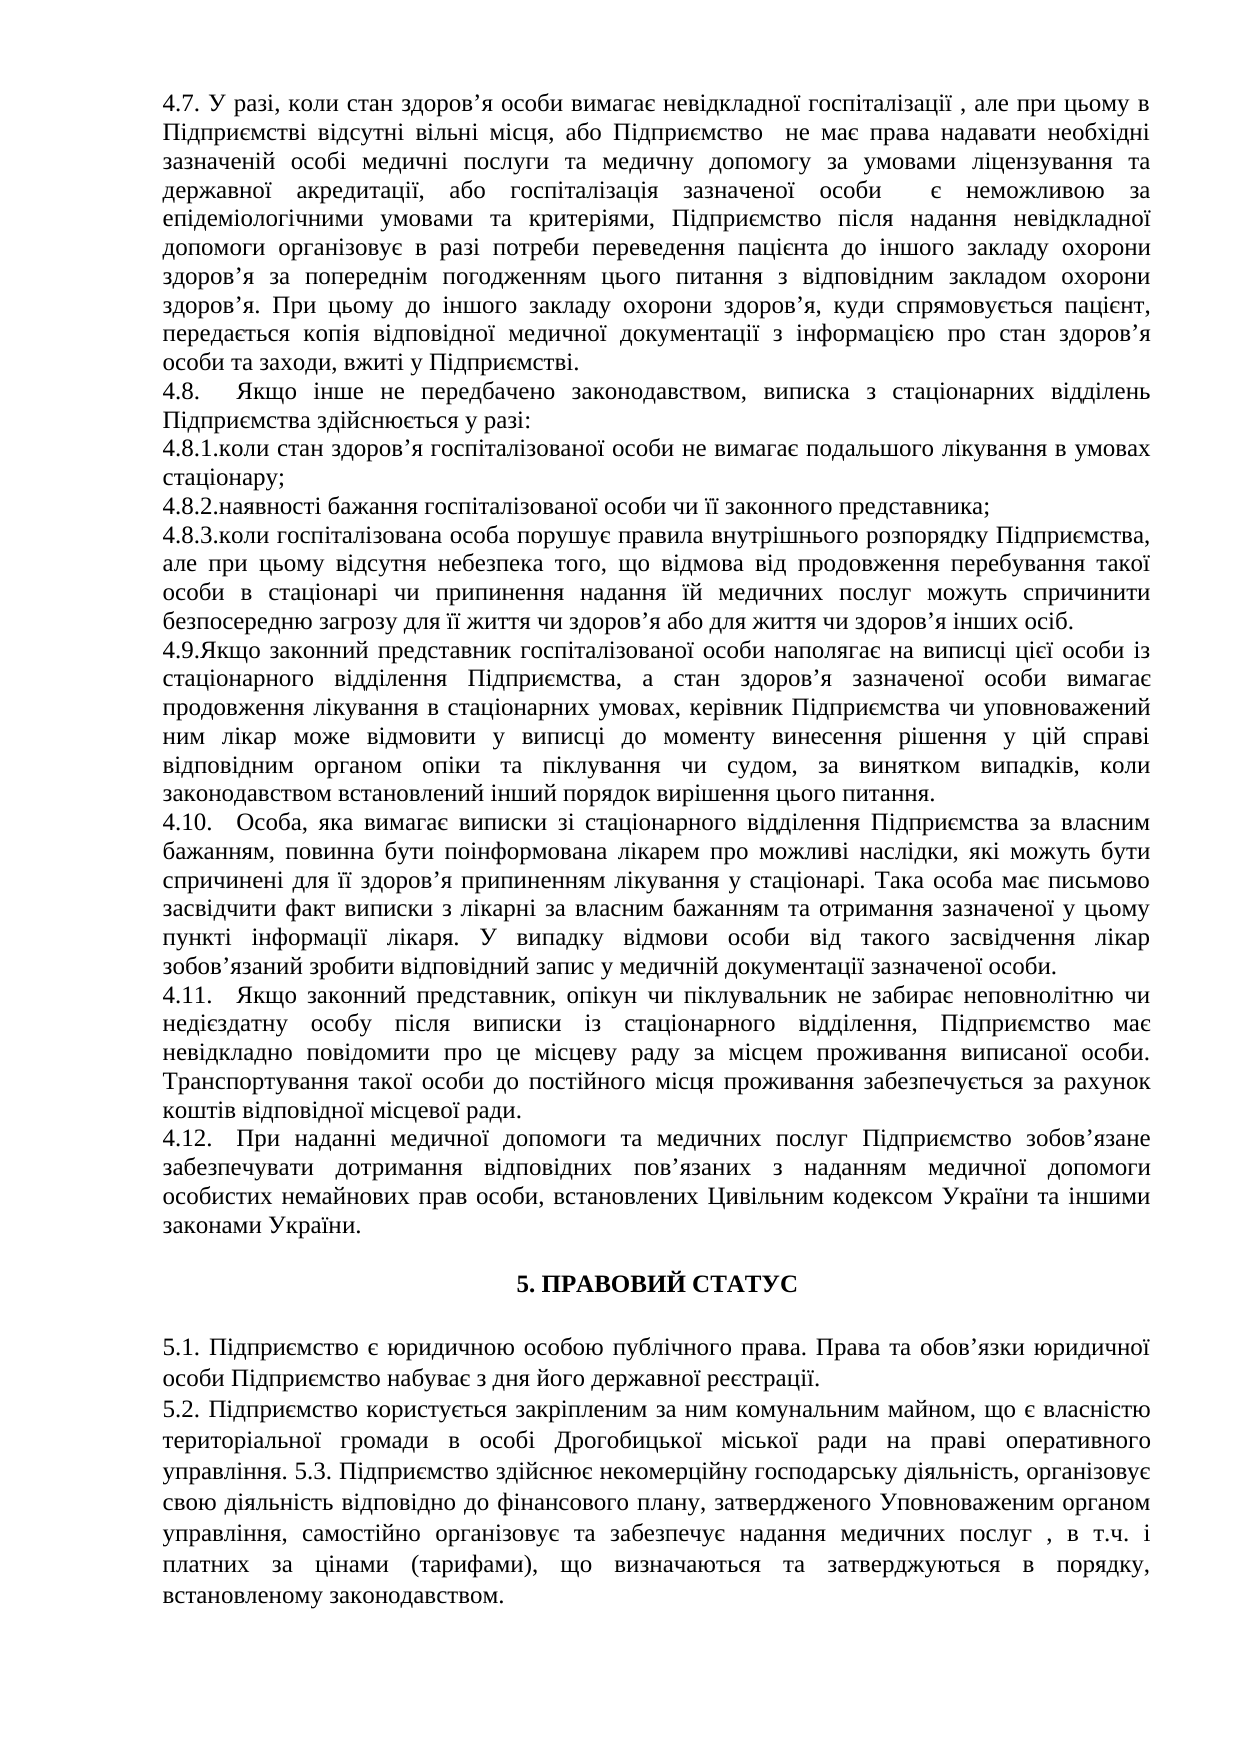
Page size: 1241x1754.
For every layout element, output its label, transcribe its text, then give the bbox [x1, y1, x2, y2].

text 4.9.Якщо законний представник госпіталізованої особи наполягає на виписці цієї особи із стаціонарного відділення Підприємства, а стан здоров’я зазначеної особи вимагає продовження лікування в стаціонарних умовах, керівник Підприємства чи уповноважений ним лікар може відмовити у виписці до моменту винесення рішення у цій справі відповідним органом опіки та піклування чи судом, за винятком випадків, коли законодавством встановлений інший порядок вирішення цього питання. [162, 635, 1152, 807]
list 4.7. У разі, коли стан здоров’я особи вимагає невідкладної госпіталізації , але при цьому в Підприємстві відсутні вільні місця, або Підприємство не має права надавати необхідні зазначеній особі медичні послуги та медичну допомогу за умовами ліцензування та державної акредитації, або госпіталізація зазначеної особи є неможливою за епідеміологічними умовами та критеріями, Підприємство після надання невідкладної допомоги організовує в разі потреби переведення пацієнта до іншого закладу охорони здоров’я за попереднім погодженням цього питання з відповідним закладом охорони здоров’я. При цьому до іншого закладу охорони здоров’я, куди спрямовується пацієнт, передається копія відповідної медичної документації з інформацією про стан здоров’я особи та заходи, вжиті у Підприємстві. [162, 88, 1152, 376]
text 5.1. Підприємство є юридичною особою публічного права. Права та обов’язки юридичної особи Підприємство набуває з дня його державної реєстрації. [162, 1332, 1152, 1391]
list 4.8. Якщо інше не передбачено законодавством, виписка з стаціонарних відділень Підприємства здійснюється у разі: [162, 376, 1152, 433]
list 4.12. При наданні медичної допомоги та медичних послуг Підприємство зобов’язане забезпечувати дотримання відповідних пов’язаних з наданням медичної допомоги особистих немайнових прав особи, встановлених Цивільним кодексом України та іншими законами України. [162, 1123, 1152, 1238]
list 4.8.2.наявності бажання госпіталізованої особи чи її законного представника; [162, 491, 1152, 520]
list 4.8.3.коли госпіталізована особа порушує правила внутрішнього розпорядку Підприємства, але при цьому відсутня небезпека того, що відмова від продовження перебування такої особи в стаціонарі чи припинення надання їй медичних послуг можуть спричинити безпосередню загрозу для її життя чи здоров’я або для життя чи здоров’я інших осіб. [162, 520, 1152, 635]
list 4.10. Особа, яка вимагає виписки зі стаціонарного відділення Підприємства за власним бажанням, повинна бути поінформована лікарем про можливі наслідки, які можуть бути спричинені для її здоров’я припиненням лікування у стаціонарі. Така особа має письмово засвідчити факт виписки з лікарні за власним бажанням та отримання зазначеної у цьому пункті інформації лікаря. У випадку відмови особи від такого засвідчення лікар зобов’язаний зробити відповідний запис у медичній документації зазначеної особи. [162, 807, 1152, 980]
list 4.8.1.коли стан здоров’я госпіталізованої особи не вимагає подальшого лікування в умовах стаціонару; [162, 433, 1152, 491]
list 4.11. Якщо законний представник, опікун чи піклувальник не забирає неповнолітню чи недієздатну особу після виписки із стаціонарного відділення, Підприємство має невідкладно повідомити про це місцеву раду за місцем проживання виписаної особи. Транспортування такої особи до постійного місця проживання забезпечується за рахунок коштів відповідної місцевої ради. [162, 980, 1152, 1123]
text 5. ПРАВОВИЙ СТАТУС [162, 1269, 1152, 1298]
text 5.2. Підприємство користується закріпленим за ним комунальним майном, що є власністю територіальної громади в особі Дрогобицької міської ради на праві оперативного управління. 5.3. Підприємство здійснює некомерційну господарську діяльність, організовує свою діяльність відповідно до фінансового плану, затвердженого Уповноваженим органом управління, самостійно організовує та забезпечує надання медичних послуг , в т.ч. і платних за цінами (тарифами), що визначаються та затверджуються в порядку, встановленому законодавством. [162, 1394, 1152, 1609]
